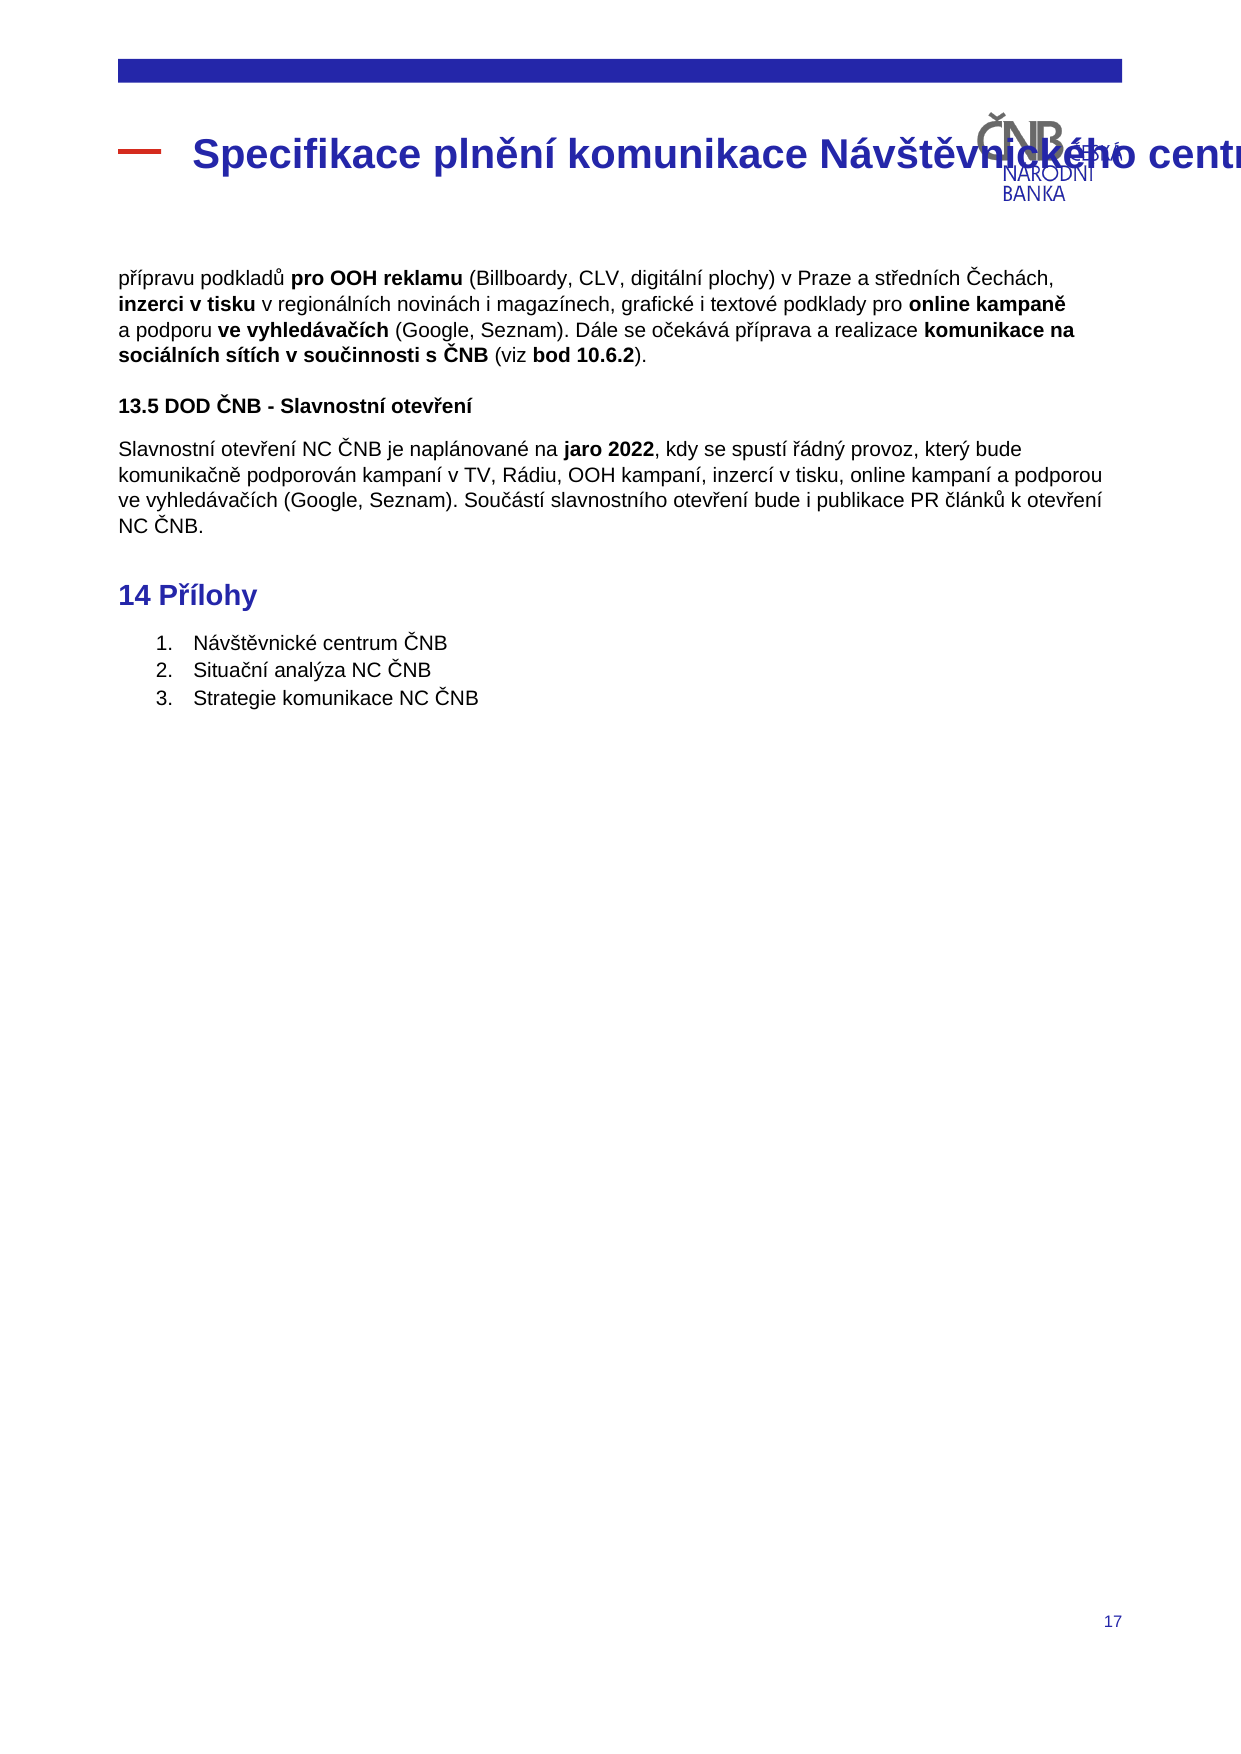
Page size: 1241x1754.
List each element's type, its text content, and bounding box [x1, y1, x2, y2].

text Slavnostní otevření NC ČNB je naplánované na jaro 2022, kdy se spustí řádný provoz, který bude komunikačně podporován kampaní v TV, Rádiu, OOH kampaní, inzercí v tisku, online kampaní a podporou ve vyhledávačích (Google, Seznam). Součástí slavnostního otevření bude i publikace PR článků k otevření NC ČNB. [118, 437, 1122, 538]
subtitle 14 Přílohy [118, 577, 1122, 611]
list Návštěvnické centrum ČNB [156, 630, 1122, 654]
picture [977, 112, 1123, 201]
text 13.5 DOD ČNB - Slavnostní otevření [118, 394, 1122, 418]
list Strategie komunikace NC ČNB [156, 685, 1122, 709]
picture [1119, 150, 1123, 164]
list Situační analýza NC ČNB [156, 658, 1122, 682]
